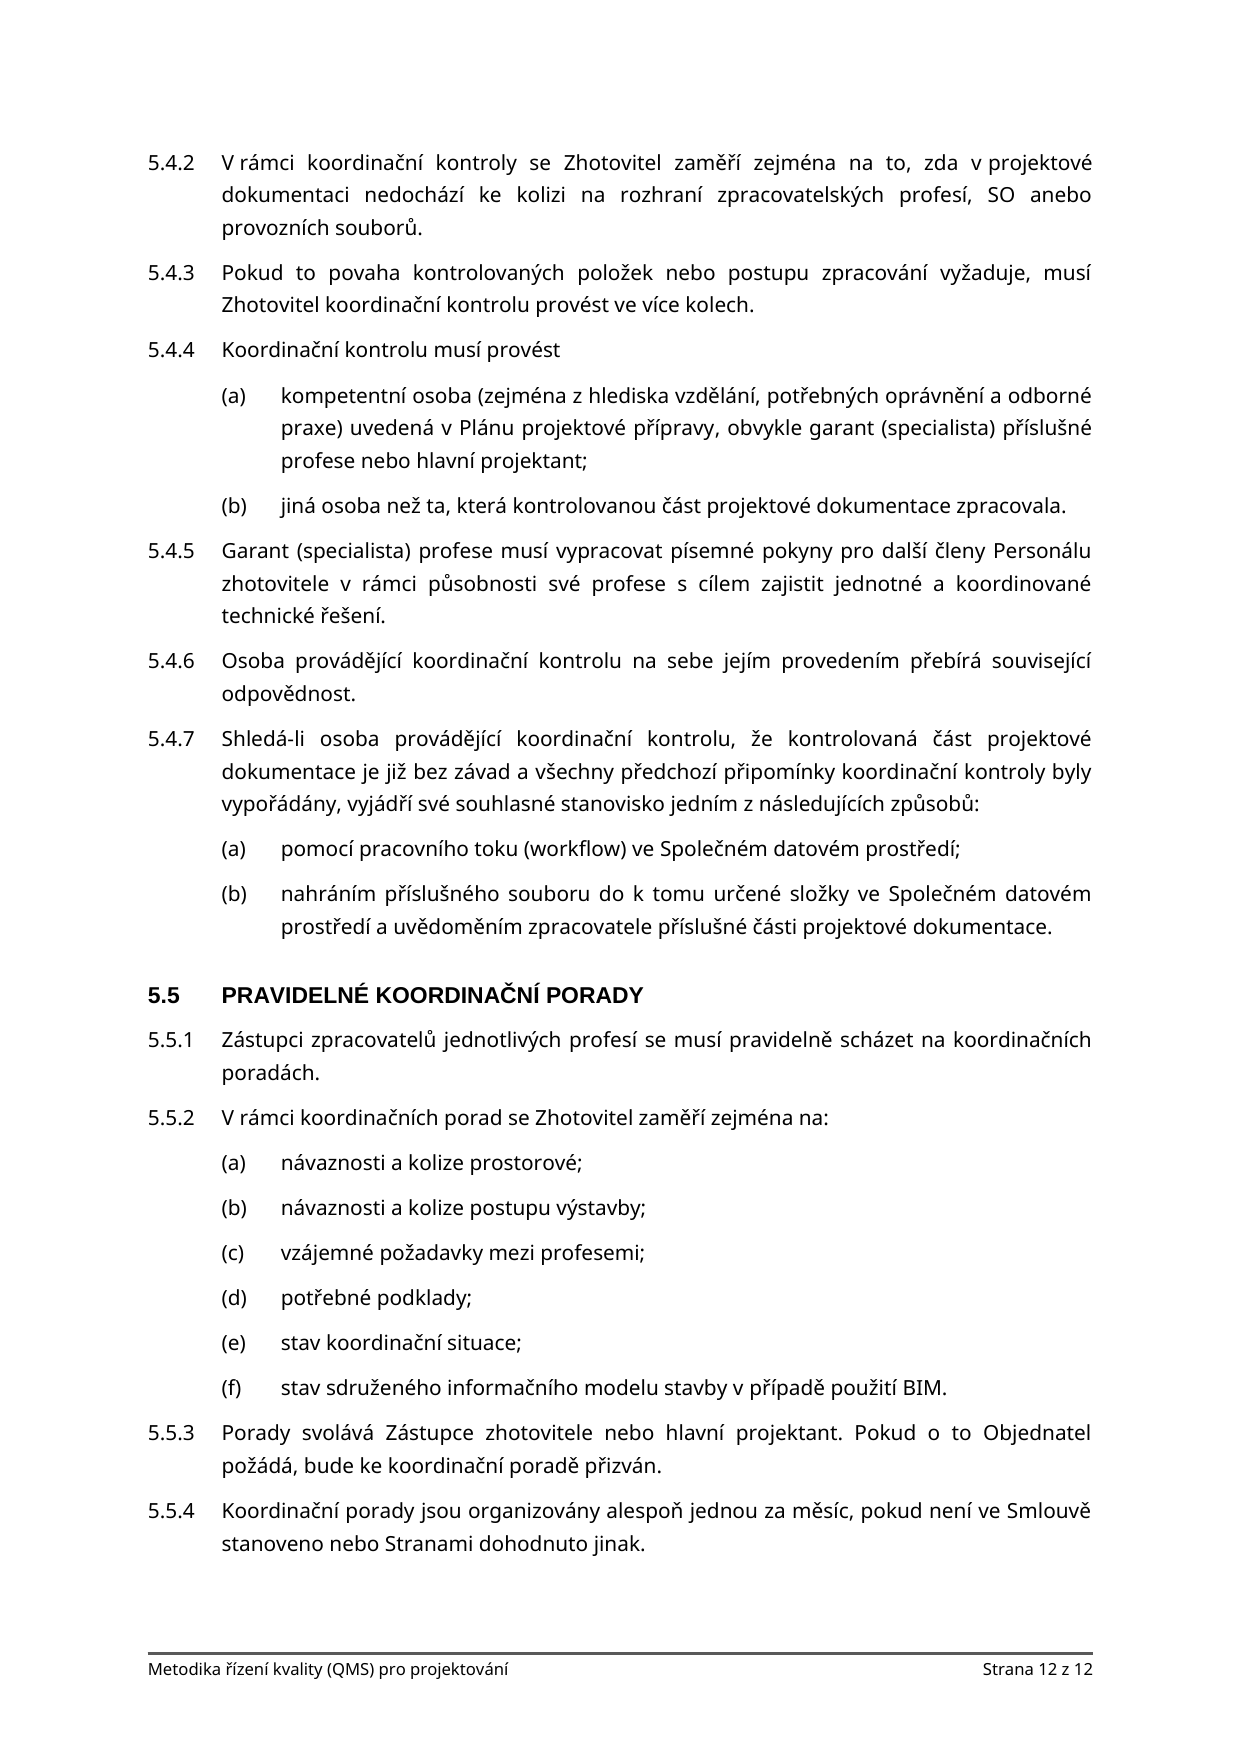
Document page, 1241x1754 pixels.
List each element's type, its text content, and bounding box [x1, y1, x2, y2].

text Koordinační porady jsou organizovány alespoň jednou za měsíc, pokud není ve Smlouvě stanoveno nebo Stranami dohodnuto jinak. [148, 1496, 1093, 1557]
text Koordinační kontrolu musí provést [148, 336, 1093, 364]
text stav sdruženého informačního modelu stavby v případě použití BIM. [221, 1373, 1093, 1402]
text Pokud to povaha kontrolovaných položek nebo postupu zpracování vyžaduje, musí Zhotovitel koordinační kontrolu provést ve více kolech. [148, 258, 1093, 319]
text pomocí pracovního toku (workflow) ve Společném datovém prostředí; [221, 834, 1093, 863]
text stav koordinační situace; [221, 1328, 1093, 1357]
text potřebné podklady; [221, 1283, 1093, 1312]
text kompetentní osoba (zejména z hlediska vzdělání, potřebných oprávnění a odborné praxe) uvedená v Plánu projektové přípravy, obvykle garant (specialista) příslušné profese nebo hlavní projektant; [221, 381, 1093, 474]
text návaznosti a kolize postupu výstavby; [221, 1193, 1093, 1221]
text Osoba provádějící koordinační kontrolu na sebe jejím provedením přebírá související odpovědnost. [148, 646, 1093, 707]
text Zástupci zpracovatelů jednotlivých profesí se musí pravidelně scházet na koordinačních poradách. [148, 1025, 1093, 1086]
text Porady svolává Zástupce zhotovitele nebo hlavní projektant. Pokud o to Objednatel požádá, bude ke koordinační poradě přizván. [148, 1418, 1093, 1479]
text V rámci koordinační kontroly se Zhotovitel zaměří zejména na to, zda v projektové dokumentaci nedochází ke kolizi na rozhraní zpracovatelských profesí, SO anebo provozních souborů. [148, 148, 1093, 241]
text Shledá-li osoba provádějící koordinační kontrolu, že kontrolovaná část projektové dokumentace je již bez závad a všechny předchozí připomínky koordinační kontroly byly vypořádány, vyjádří své souhlasné stanovisko jedním z následujících způsobů: [148, 724, 1093, 818]
text jiná osoba než ta, která kontrolovanou část projektové dokumentace zpracovala. [221, 491, 1093, 519]
text návaznosti a kolize prostorové; [221, 1148, 1093, 1176]
text Pravidelné koordinační porady [148, 982, 1093, 1009]
text nahráním příslušného souboru do k tomu určené složky ve Společném datovém prostředí a uvědoměním zpracovatele příslušné části projektové dokumentace. [221, 879, 1093, 941]
text Garant (specialista) profese musí vypracovat písemné pokyny pro další členy Personálu zhotovitele v rámci působnosti své profese s cílem zajistit jednotné a koordinované technické řešení. [148, 536, 1093, 630]
text vzájemné požadavky mezi profesemi; [221, 1238, 1093, 1266]
text V rámci koordinačních porad se Zhotovitel zaměří zejména na: [148, 1103, 1093, 1131]
